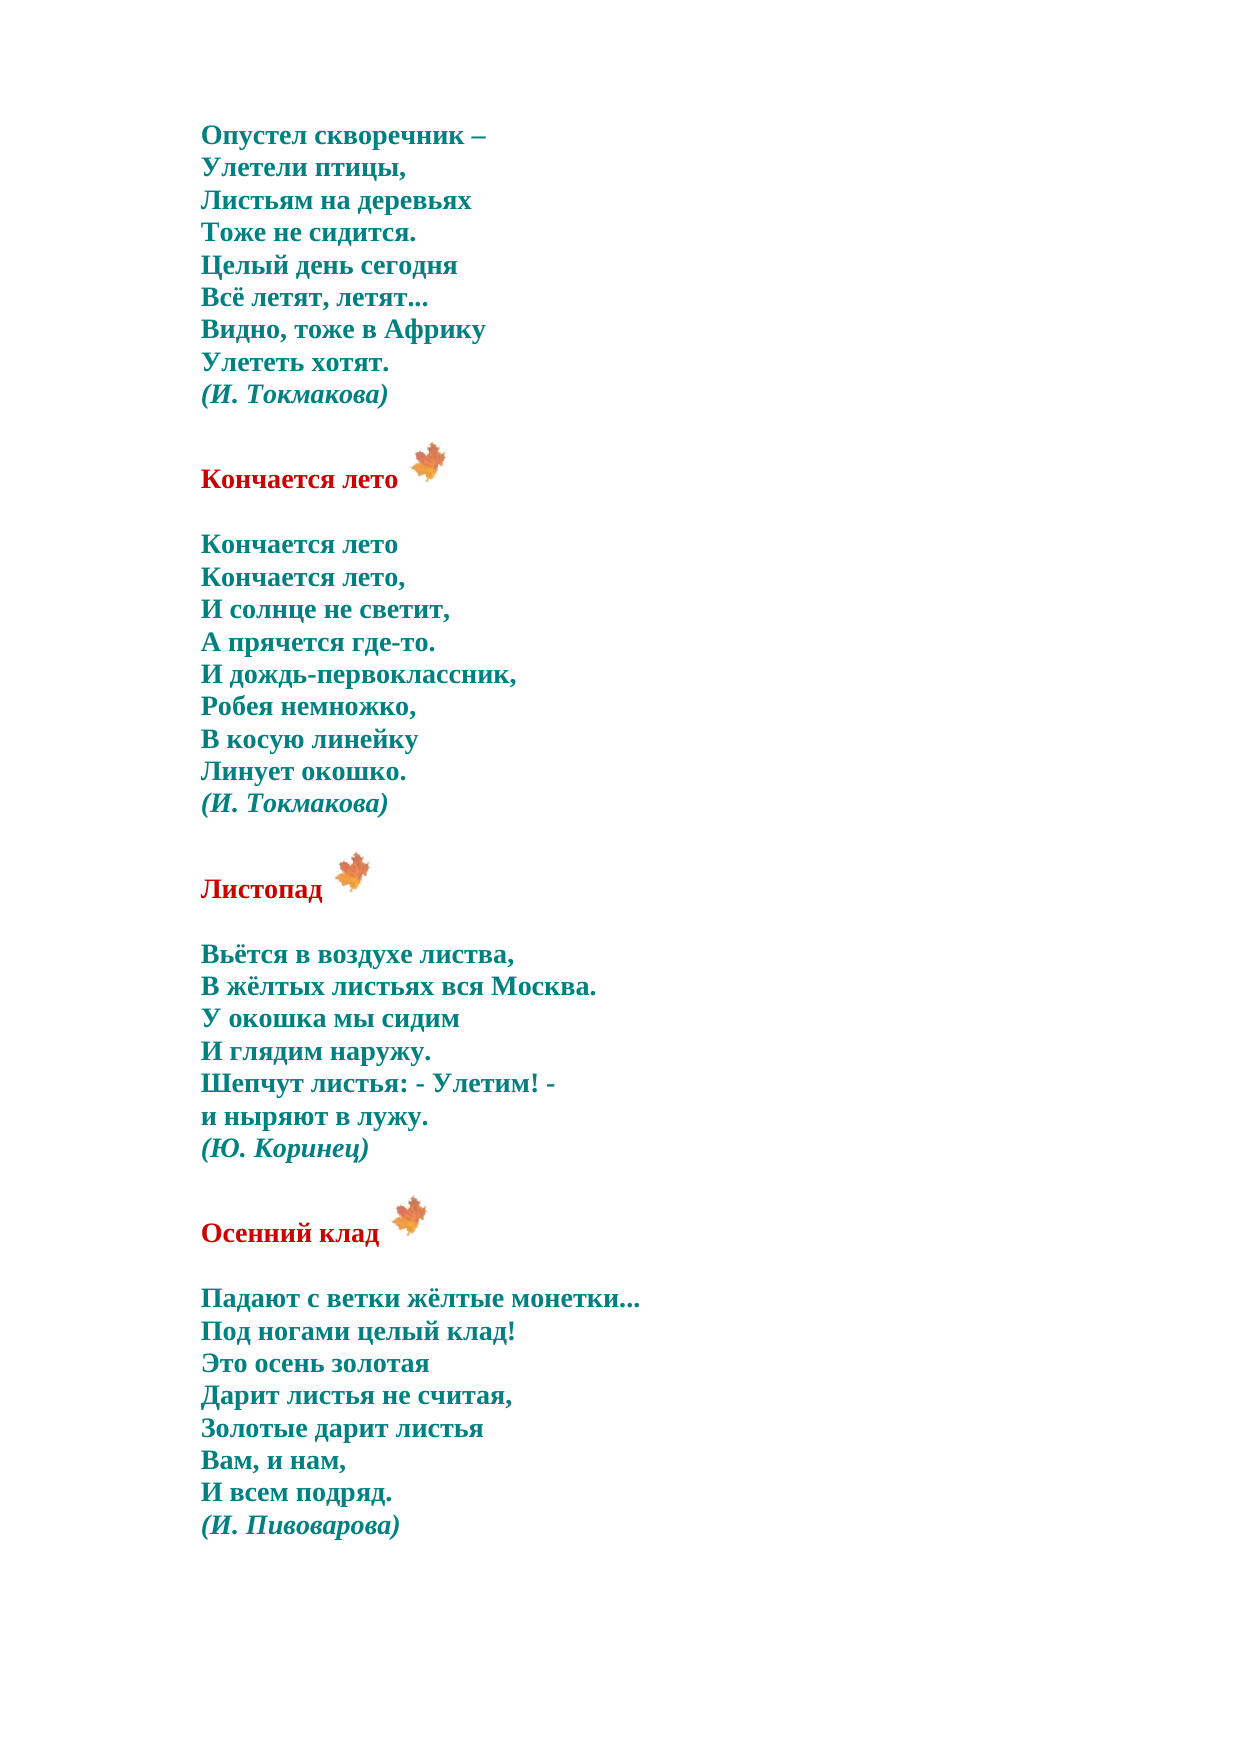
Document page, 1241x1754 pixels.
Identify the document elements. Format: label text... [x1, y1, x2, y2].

text (И. Пивоварова) [201, 1508, 1128, 1540]
text Кончается лето, И солнце не светит, А прячется где-то. И дождь-первоклассник, Робея немножко, В косую линейку Линует окошко. (И. Токмакова) [201, 560, 1128, 819]
text Листопад Вьётся в воздухе листва, В жёлтых листьях вся Москва. У окошка мы сидим И глядим наружу. Шепчут листья: - Улетим! - и ныряют в лужу. [201, 819, 1128, 1131]
picture [386, 1195, 434, 1243]
text (И. Токмакова) [201, 377, 1128, 410]
text (Ю. Коринец) Осенний клад Падают с ветки жёлтые монетки... Под ногами целый клад! Это осень золотая Дарит листья не считая, Золотые дарит листья Вам, и нам, И всем подряд. [201, 1131, 1128, 1508]
picture [405, 442, 453, 489]
text Кончается лето [201, 442, 1128, 495]
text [201, 118, 1128, 377]
text Кончается лето [201, 495, 1128, 560]
picture [329, 851, 377, 899]
